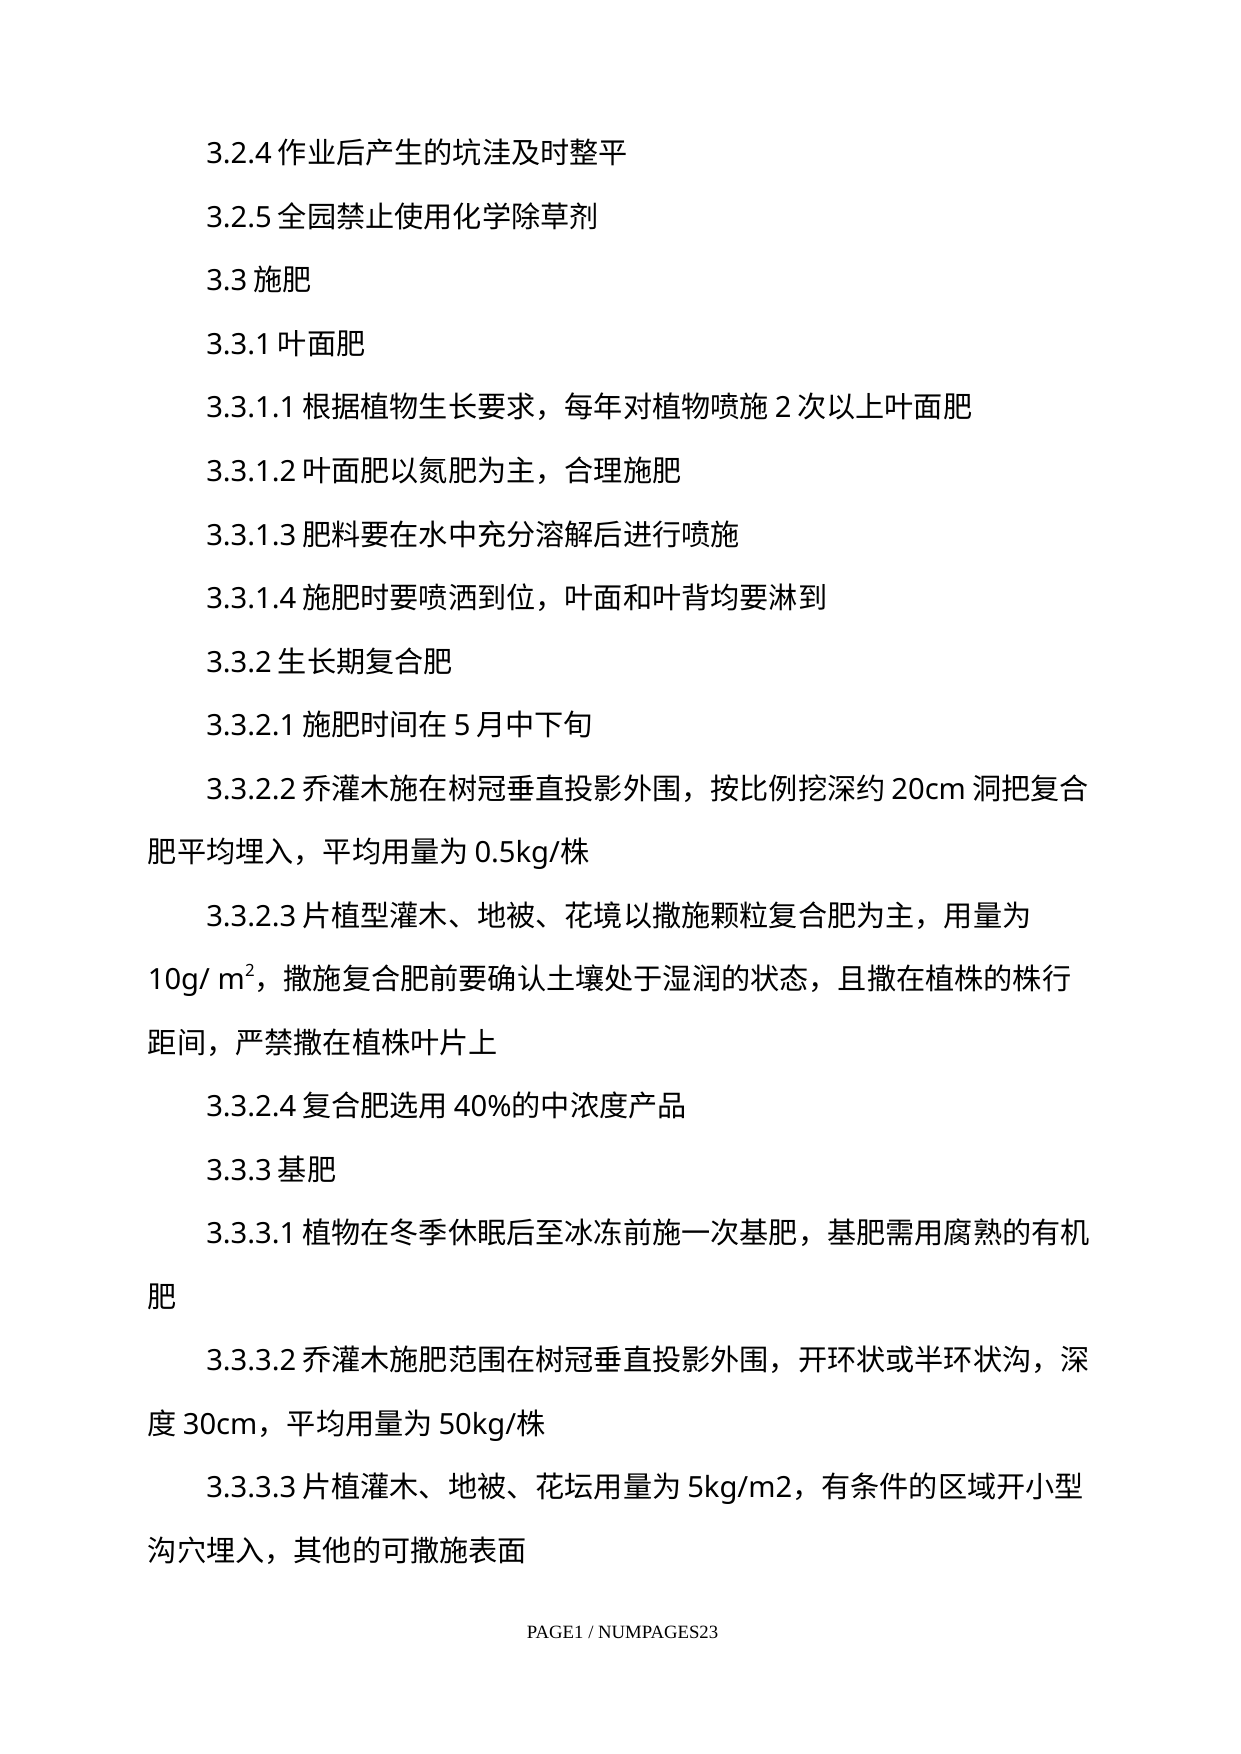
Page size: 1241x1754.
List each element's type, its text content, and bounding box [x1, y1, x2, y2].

text 3.3.2.2乔灌木施在树冠垂直投影外围，按比例挖深约20cm洞把复合肥平均埋入，平均用量为0.5kg/株 [148, 765, 1092, 871]
text 3.2.5全园禁止使用化学除草剂 [148, 193, 1092, 236]
text 3.3施肥 [148, 257, 1092, 299]
text 3.3.1.1根据植物生长要求，每年对植物喷施2次以上叶面肥 [148, 384, 1092, 426]
text 3.3.3.1植物在冬季休眠后至冰冻前施一次基肥，基肥需用腐熟的有机肥 [148, 1210, 1092, 1316]
text 3.3.3.2乔灌木施肥范围在树冠垂直投影外围，开环状或半环状沟，深度30cm，平均用量为50kg/株 [148, 1337, 1092, 1443]
text 3.3.1.2叶面肥以氮肥为主，合理施肥 [148, 448, 1092, 490]
text 3.3.2生长期复合肥 [148, 638, 1092, 681]
text 3.3.1.3肥料要在水中充分溶解后进行喷施 [148, 511, 1092, 553]
text 3.3.2.3片植型灌木、地被、花境以撒施颗粒复合肥为主，用量为10g/ m2，撒施复合肥前要确认土壤处于湿润的状态，且撒在植株的株行距间，严禁撒在植株叶片上 [148, 892, 1092, 1062]
text 3.3.2.4复合肥选用40%的中浓度产品 [148, 1083, 1092, 1125]
text 3.3.2.1施肥时间在5月中下旬 [148, 702, 1092, 744]
text 3.3.1.4施肥时要喷洒到位，叶面和叶背均要淋到 [148, 575, 1092, 617]
text 3.3.3基肥 [148, 1146, 1092, 1189]
text 3.3.3.3片植灌木、地被、花坛用量为5kg/m2，有条件的区域开小型沟穴埋入，其他的可撒施表面 [148, 1464, 1092, 1570]
text 3.2.4作业后产生的坑洼及时整平 [148, 130, 1092, 172]
text 3.3.1叶面肥 [148, 321, 1092, 363]
